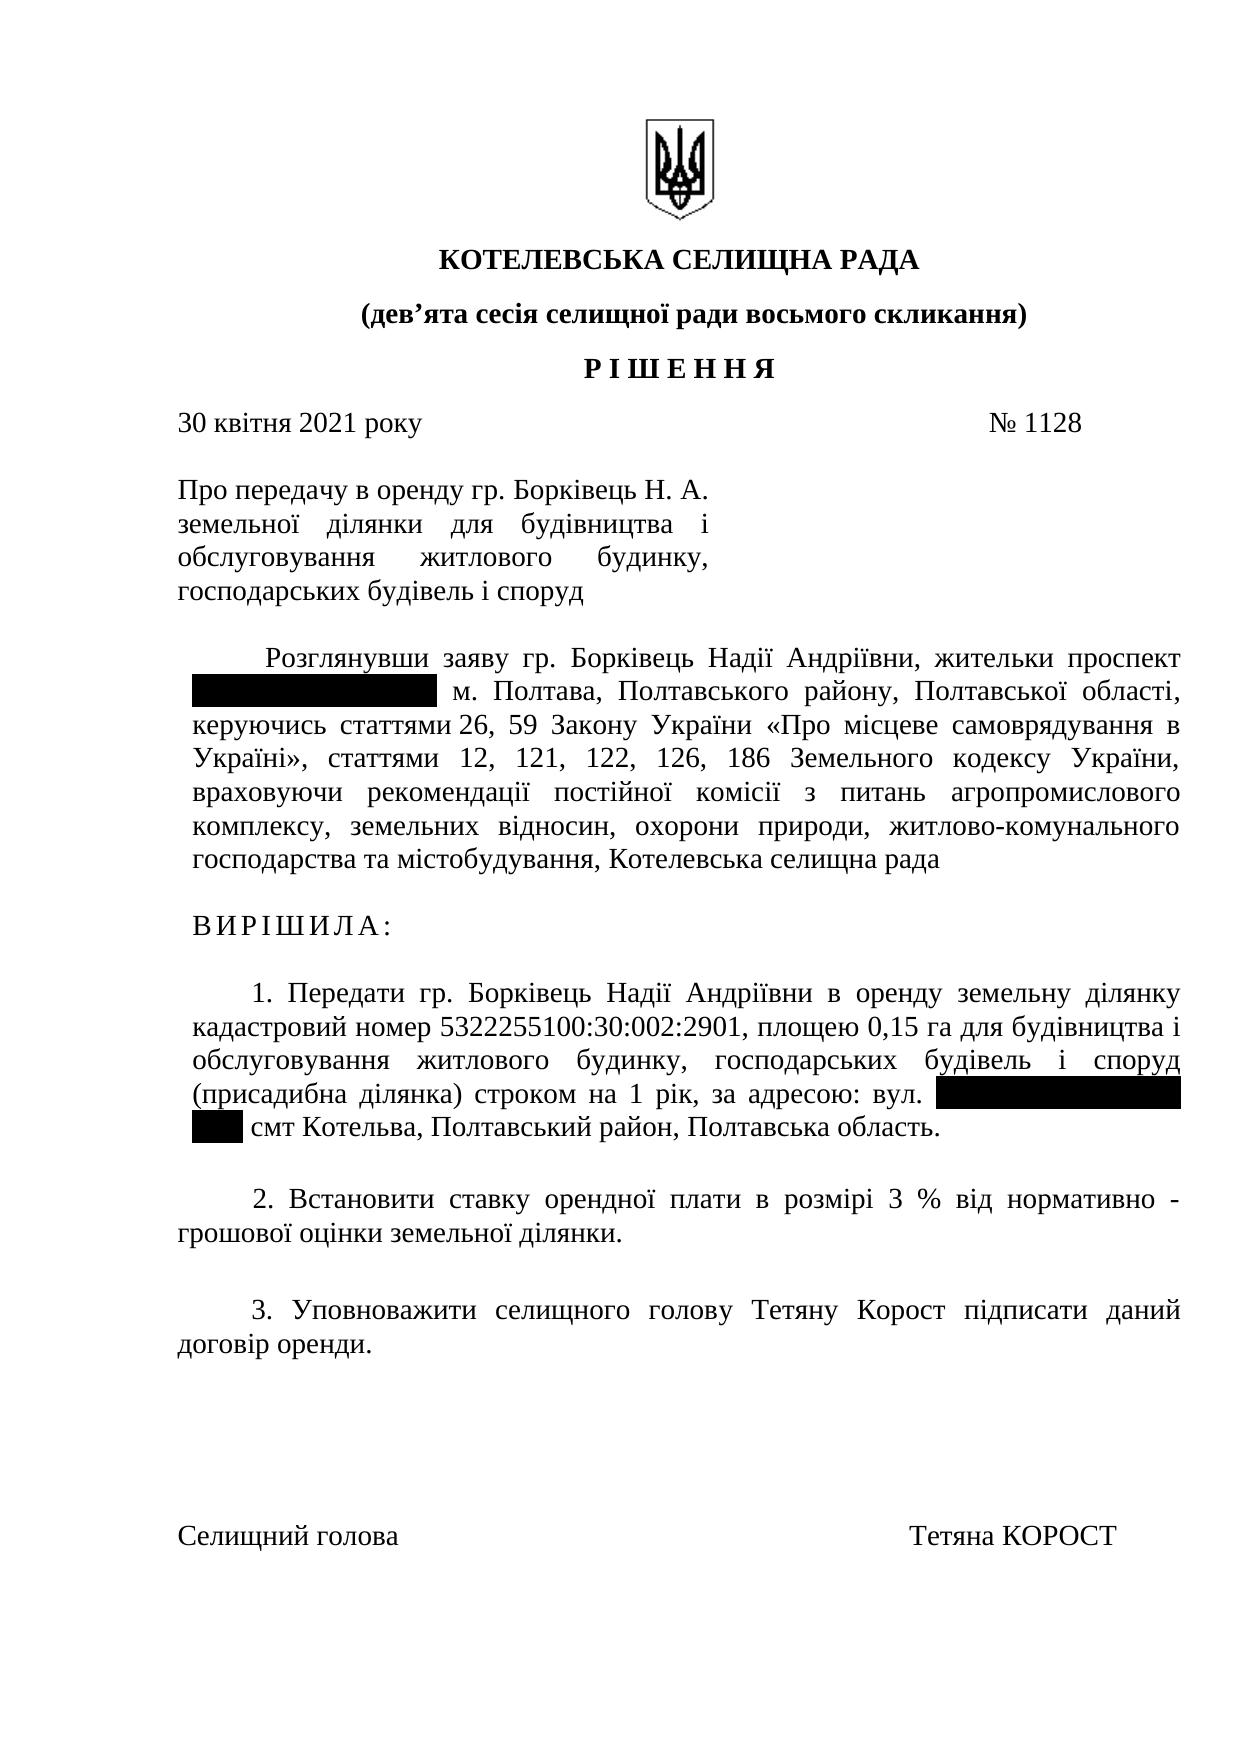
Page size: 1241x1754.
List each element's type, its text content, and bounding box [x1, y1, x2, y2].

subtitle 30 квітня 2021 року № 1128 [177, 405, 1181, 439]
text (дев’ята сесія селищної ради восьмого скликання) [177, 296, 1211, 330]
picture [640, 118, 719, 222]
text ВИРІШИЛА: [192, 908, 1181, 942]
text 1. Передати гр. Борківець Надії Андріївни в оренду земельну ділянку кадастровий номер 5322255100:30:002:2901, площею 0,15 га для будівництва і обслуговування житлового будинку, господарських будівель і споруд (присадибна ділянка) строком на 1 рік, за адресою: вул. Полтавський шлях, 344, смт Котельва, Полтавський район, Полтавська область. [192, 975, 1181, 1143]
text Селищний голова Тетяна КОРОСТ [177, 1518, 1181, 1552]
text 2. Встановити ставку орендної плати в розмірі 3 % від нормативно - грошової оцінки земельної ділянки. [177, 1182, 1181, 1249]
text КОТЕЛЕВСЬКА СЕЛИЩНА РАДА [177, 242, 1181, 276]
text Про передачу в оренду гр. Борківець Н. А. земельної ділянки для будівництва і обслуговування житлового будинку, господарських будівель і споруд [177, 472, 709, 606]
text Р І Ш Е Н Н Я [177, 351, 1181, 384]
text 3. Уповноважити селищного голову Тетяну Корост підписати даний договір оренди. [177, 1292, 1181, 1359]
text Розглянувши заяву гр. Борківець Надії Андріївни, жительки проспект Миру, 16 а, кв. 4, м. Полтава, Полтавського району, Полтавської області, керуючись статтями 26, 59 Закону України «Про місцеве самоврядування в Україні», статтями 12, 121, 122, 126, 186 Земельного кодексу України, враховуючи рекомендації постійної комісії з питань агропромислового комплексу, земельних відносин, охорони природи, житлово-комунального господарства та містобудування, Котелевська селищна рада [192, 640, 1181, 875]
